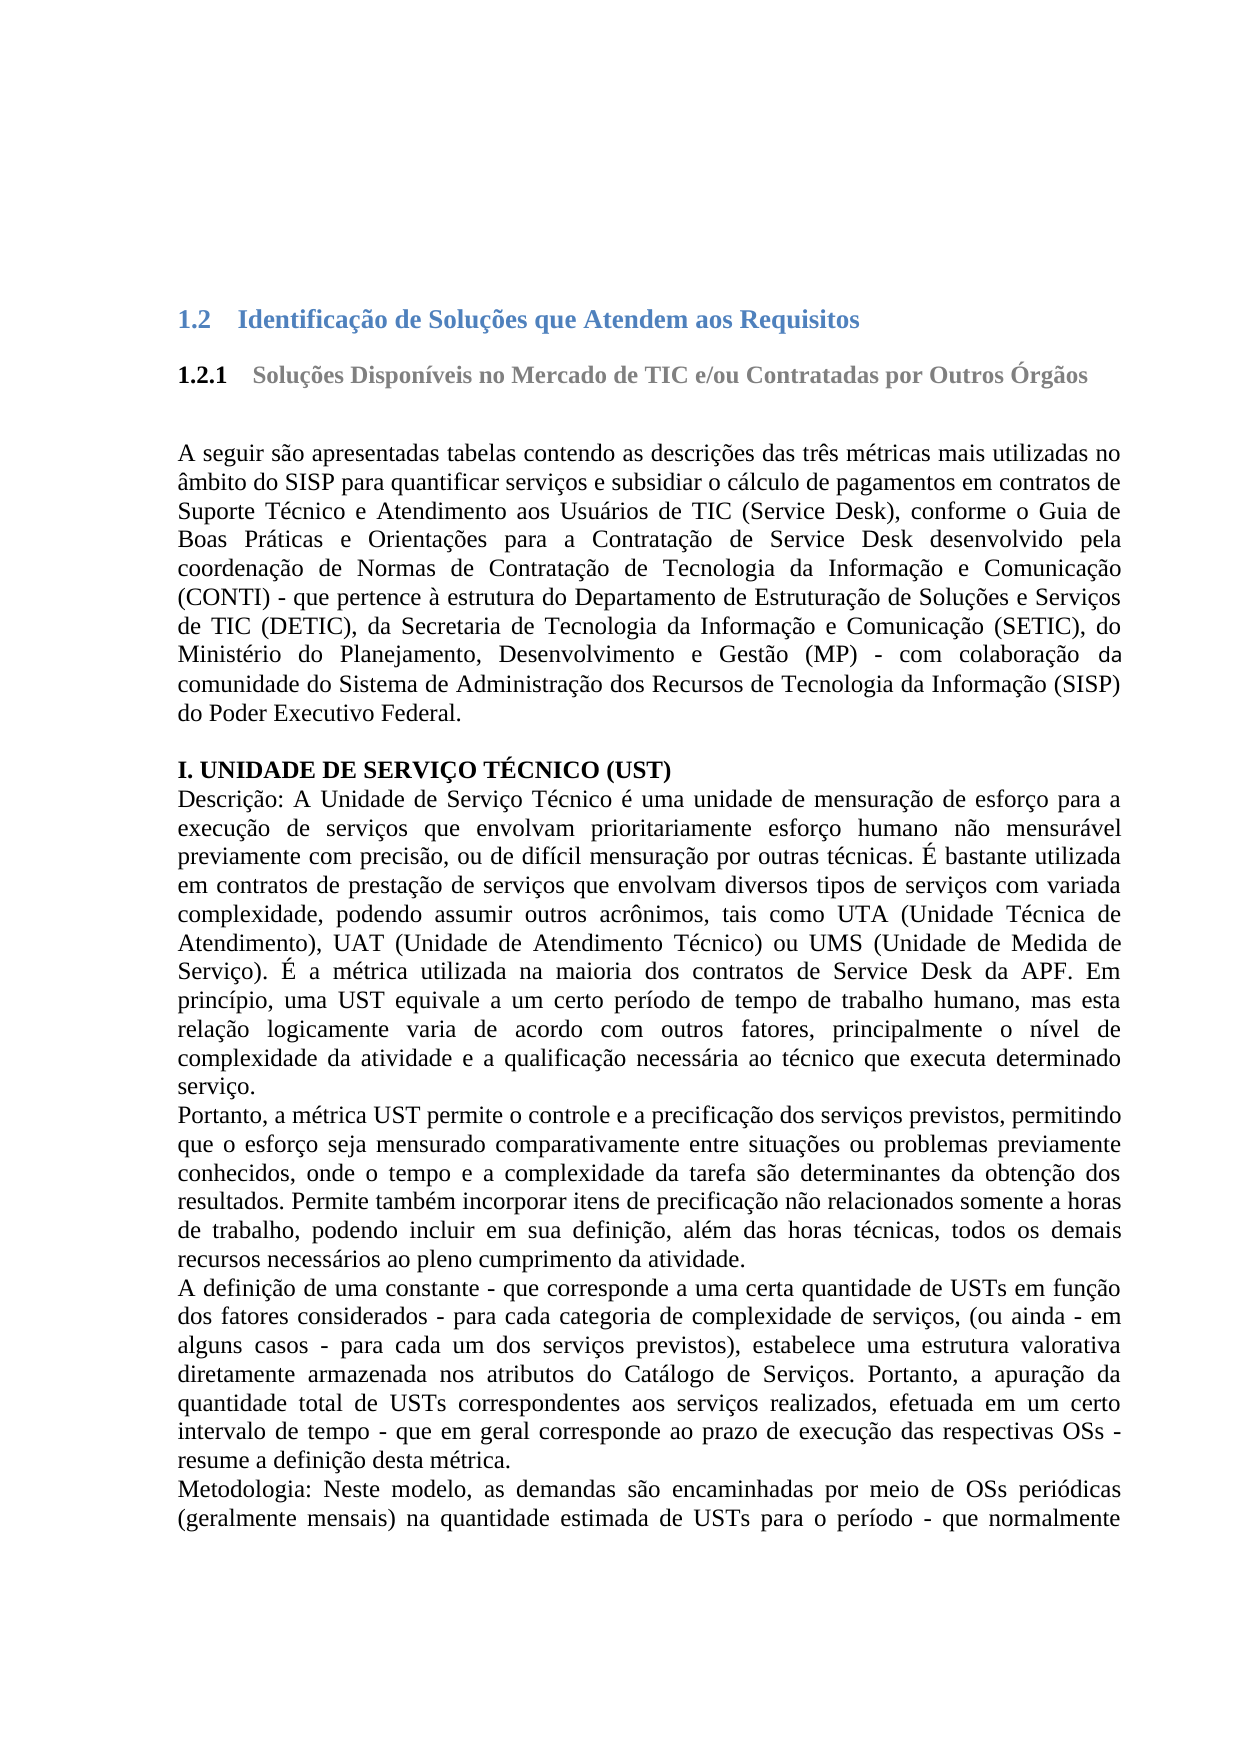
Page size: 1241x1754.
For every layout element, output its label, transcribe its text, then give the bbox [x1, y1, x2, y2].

text A definição de uma constante - que corresponde a uma certa quantidade de USTs em função dos fatores considerados - para cada categoria de complexidade de serviços, (ou ainda - em alguns casos - para cada um dos serviços previstos), estabelece uma estrutura valorativa diretamente armazenada nos atributos do Catálogo de Serviços. Portanto, a apuração da quantidade total de USTs correspondentes aos serviços realizados, efetuada em um certo intervalo de tempo - que em geral corresponde ao prazo de execução das respectivas OSs - resume a definição desta métrica. [177, 1273, 1122, 1474]
text A seguir são apresentadas tabelas contendo as descrições das três métricas mais utilizadas no âmbito do SISP para quantificar serviços e subsidiar o cálculo de pagamentos em contratos de Suporte Técnico e Atendimento aos Usuários de TIC (Service Desk), conforme o Guia de Boas Práticas e Orientações para a Contratação de Service Desk desenvolvido pela coordenação de Normas de Contratação de Tecnologia da Informação e Comunicação (CONTI) - que pertence à estrutura do Departamento de Estruturação de Soluções e Serviços de TIC (DETIC), da Secretaria de Tecnologia da Informação e Comunicação (SETIC), do Ministério do Planejamento, Desenvolvimento e Gestão (MP) - com colaboração da comunidade do Sistema de Administração dos Recursos de Tecnologia da Informação (SISP) do Poder Executivo Federal. [177, 438, 1122, 726]
subtitle Soluções Disponíveis no Mercado de TIC e/ou Contratadas por Outros Órgãos [177, 360, 1122, 388]
text Descrição: A Unidade de Serviço Técnico é uma unidade de mensuração de esforço para a execução de serviços que envolvam prioritariamente esforço humano não mensurável previamente com precisão, ou de difícil mensuração por outras técnicas. É bastante utilizada em contratos de prestação de serviços que envolvam diversos tipos de serviços com variada complexidade, podendo assumir outros acrônimos, tais como UTA (Unidade Técnica de Atendimento), UAT (Unidade de Atendimento Técnico) ou UMS (Unidade de Medida de Serviço). É a métrica utilizada na maioria dos contratos de Service Desk da APF. Em princípio, uma UST equivale a um certo período de tempo de trabalho humano, mas esta relação logicamente varia de acordo com outros fatores, principalmente o nível de complexidade da atividade e a qualificação necessária ao técnico que executa determinado serviço. [177, 784, 1122, 1100]
subtitle Identificação de Soluções que Atendem aos Requisitos [177, 303, 1122, 334]
text Portanto, a métrica UST permite o controle e a precificação dos serviços previstos, permitindo que o esforço seja mensurado comparativamente entre situações ou problemas previamente conhecidos, onde o tempo e a complexidade da tarefa são determinantes da obtenção dos resultados. Permite também incorporar itens de precificação não relacionados somente a horas de trabalho, podendo incluir em sua definição, além das horas técnicas, todos os demais recursos necessários ao pleno cumprimento da atividade. [177, 1100, 1122, 1273]
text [177, 1474, 1122, 1531]
text I. UNIDADE DE SERVIÇO TÉCNICO (UST) [177, 755, 1122, 784]
